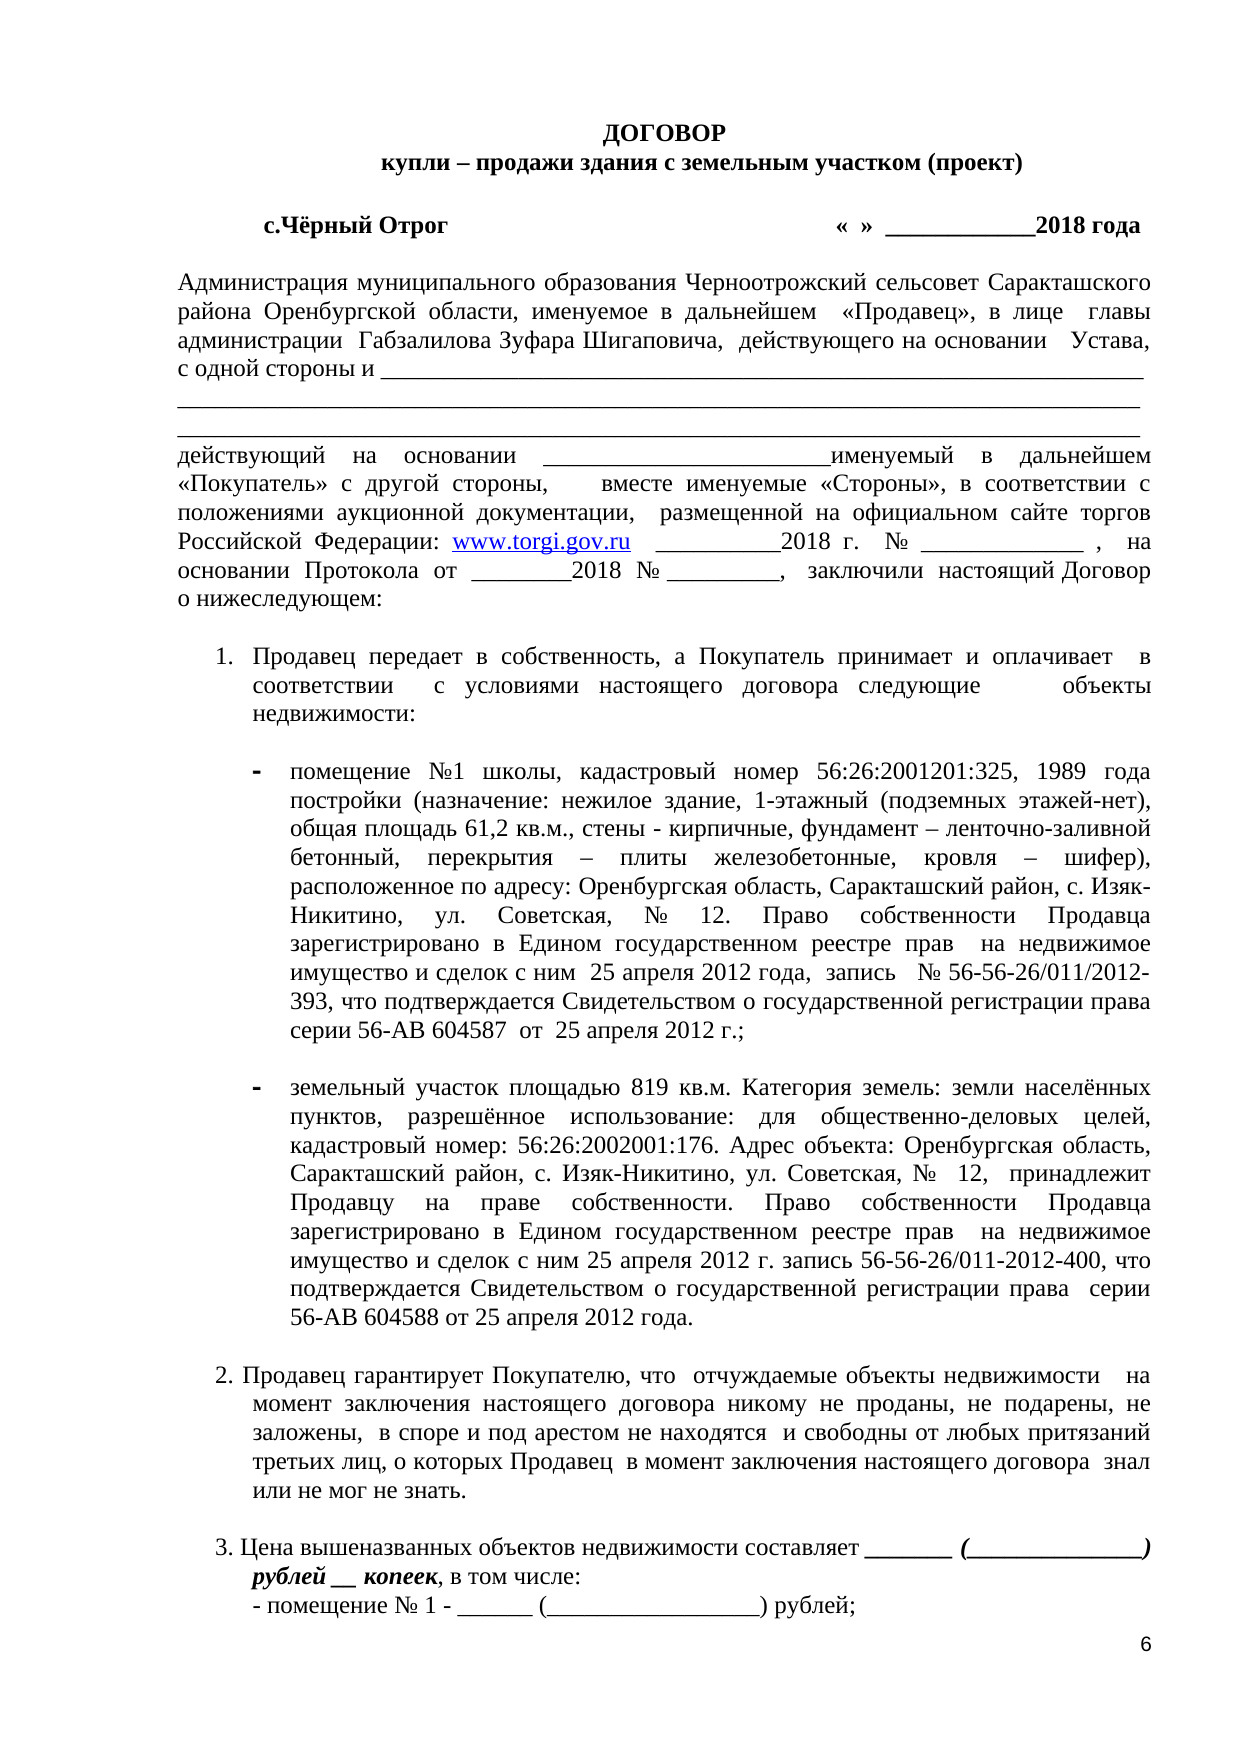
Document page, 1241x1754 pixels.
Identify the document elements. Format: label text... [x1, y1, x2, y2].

list земельный участок площадью 819 кв.м. Категория земель: земли населённых пунктов, разрешённое использование: для общественно-деловых целей, кадастровый номер: 56:26:2002001:176. Адрес объекта: Оренбургская область, Саракташский район, с. Изяк-Никитино, ул. Советская, № 12, принадлежит Продавцу на праве собственности. Право собственности Продавца зарегистрировано в Едином государственном реестре прав на недвижимое имущество и сделок с ним 25 апреля 2012 г. запись 56-56-26/011-2012-400, что подтверждается Свидетельством о государственной регистрации права серии 56-АВ 604588 от 25 апреля 2012 года. [252, 1072, 1152, 1331]
text ДОГОВОР [177, 118, 1152, 147]
text действующий на основании _______________________именуемый в дальнейшем «Покупатель» с другой стороны, вместе именуемые «Стороны», в соответствии с положениями аукционной документации, размещенной на официальном сайте торгов Российской Федерации: www.torgi.gov.ru __________2018 г. № _____________ , на основании Протокола от ________2018 № _________, заключили настоящий Договор о нижеследующем: [177, 440, 1152, 612]
list помещение №1 школы, кадастровый номер 56:26:2001201:325, 1989 года постройки (назначение: нежилое здание, 1-этажный (подземных этажей-нет), общая площадь 61,2 кв.м., стены - кирпичные, фундамент – ленточно-заливной бетонный, перекрытия – плиты железобетонные, кровля – шифер), расположенное по адресу: Оренбургская область, Саракташский район, с. Изяк-Никитино, ул. Советская, № 12. Право собственности Продавца зарегистрировано в Едином государственном реестре прав на недвижимое имущество и сделок с ним 25 апреля 2012 года, запись № 56-56-26/011/2012-393, что подтверждается Свидетельством о государственной регистрации права серии 56-АВ 604587 от 25 апреля 2012 г.; [252, 756, 1152, 1043]
text 3. Цена вышеназванных объектов недвижимости составляет _______ (______________) рублей __ копеек, в том числе: [215, 1532, 1152, 1590]
text с.Чёрный Отрог « » ____________2018 года [177, 210, 1152, 238]
text - помещение № 1 - ______ (_________________) рублей; [252, 1590, 1152, 1618]
text купли – продажи здания с земельным участком (проект) [252, 147, 1152, 176]
text _____________________________________________________________________________ [177, 382, 1152, 411]
text 2. Продавец гарантирует Покупателю, что отчуждаемые объекты недвижимости на момент заключения настоящего договора никому не проданы, не подарены, не заложены, в споре и под арестом не находятся и свободны от любых притязаний третьих лиц, о которых Продавец в момент заключения настоящего договора знал или не мог не знать. [215, 1360, 1152, 1503]
text Администрация муниципального образования Черноотрожский сельсовет Саракташского района Оренбургской области, именуемое в дальнейшем «Продавец», в лице главы администрации Габзалилова Зуфара Шигаповича, действующего на основании Устава, с одной стороны и _____________________________________________________________ [177, 267, 1152, 382]
text _____________________________________________________________________________ [177, 411, 1152, 440]
list Продавец передает в собственность, а Покупатель принимает и оплачивает в соответствии с условиями настоящего договора следующие объекты недвижимости: [215, 641, 1152, 727]
